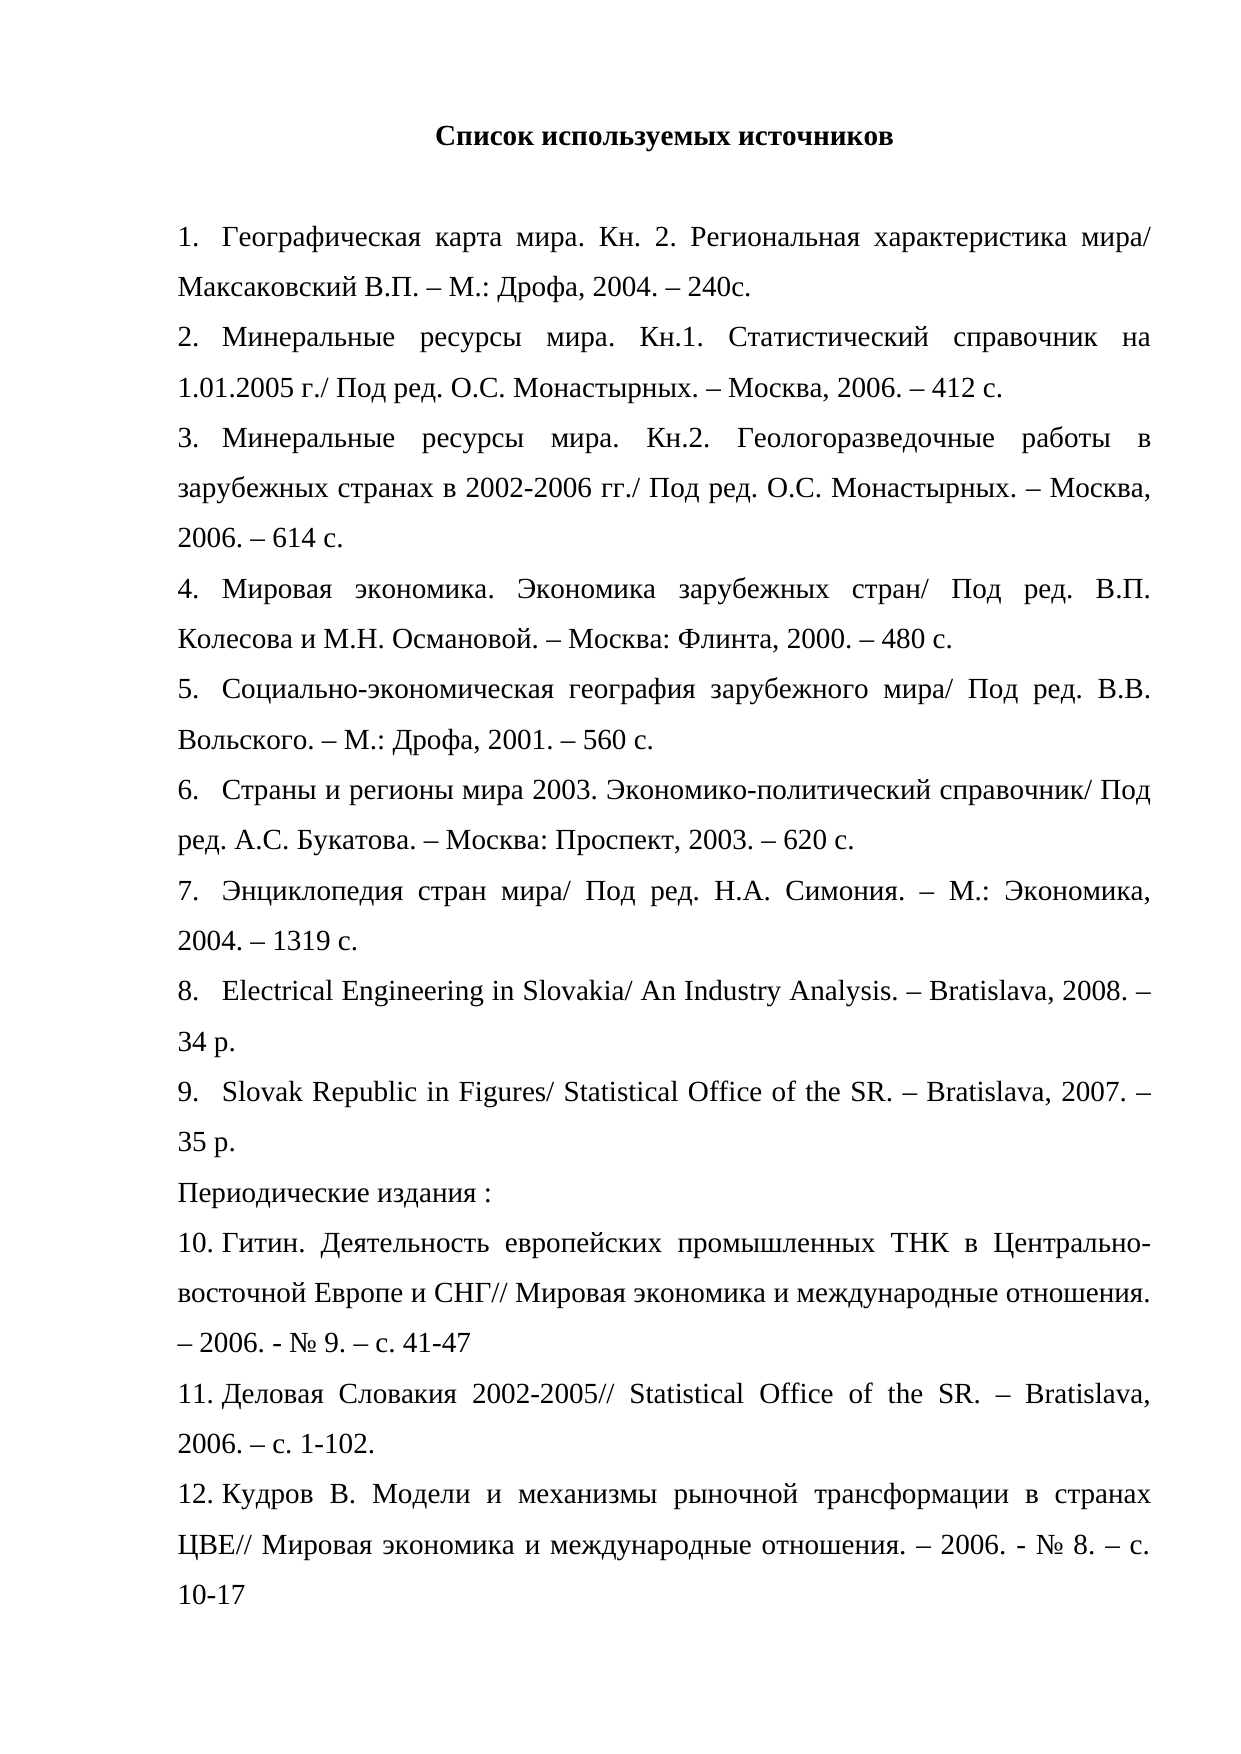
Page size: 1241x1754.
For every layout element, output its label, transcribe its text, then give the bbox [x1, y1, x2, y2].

text Периодические издания : [177, 1175, 1152, 1208]
list Страны и регионы мира 2003. Экономико-политический справочник/ Под ред. А.С. Букатова. – Москва: Проспект, 2003. – 620 с. [177, 772, 1152, 856]
list Социально-экономическая география зарубежного мира/ Под ред. В.В. Вольского. – М.: Дрофа, 2001. – 560 с. [177, 672, 1152, 755]
list Энциклопедия стран мира/ Под ред. Н.А. Симония. – М.: Экономика, 2004. – 1319 с. [177, 873, 1152, 957]
list Electrical Engineering in Slovakia/ An Industry Analysis. – Bratislava, 2008. – 34 p. [177, 973, 1152, 1057]
list Гитин. Деятельность европейских промышленных ТНК в Центрально-восточной Европе и СНГ// Мировая экономика и международные отношения. – 2006. - № 9. – с. 41-47 [177, 1225, 1152, 1359]
list Мировая экономика. Экономика зарубежных стран/ Под ред. В.П. Колесова и М.Н. Османовой. – Москва: Флинта, 2000. – 480 с. [177, 571, 1152, 655]
list Деловая Словакия 2002-2005// Statistical Office of the SR. – Bratislava, 2006. – с. 1-102. [177, 1376, 1152, 1460]
list Минеральные ресурсы мира. Кн.1. Статистический справочник на 1.01.2005 г./ Под ред. О.С. Монастырных. – Москва, 2006. – 412 с. [177, 319, 1152, 403]
list Кудров В. Модели и механизмы рыночной трансформации в странах ЦВЕ// Мировая экономика и международные отношения. – 2006. - № 8. – с. 10-17 [177, 1477, 1152, 1611]
list Минеральные ресурсы мира. Кн.2. Геологоразведочные работы в зарубежных странах в 2002-2006 гг./ Под ред. О.С. Монастырных. – Москва, 2006. – 614 с. [177, 420, 1152, 554]
text Список используемых источников [177, 118, 1152, 152]
list Географическая карта мира. Кн. 2. Региональная характеристика мира/ Максаковский В.П. – М.: Дрофа, 2004. – 240с. [177, 219, 1152, 303]
list Slovak Republic in Figures/ Statistical Office of the SR. – Bratislava, 2007. – 35 p. [177, 1074, 1152, 1158]
